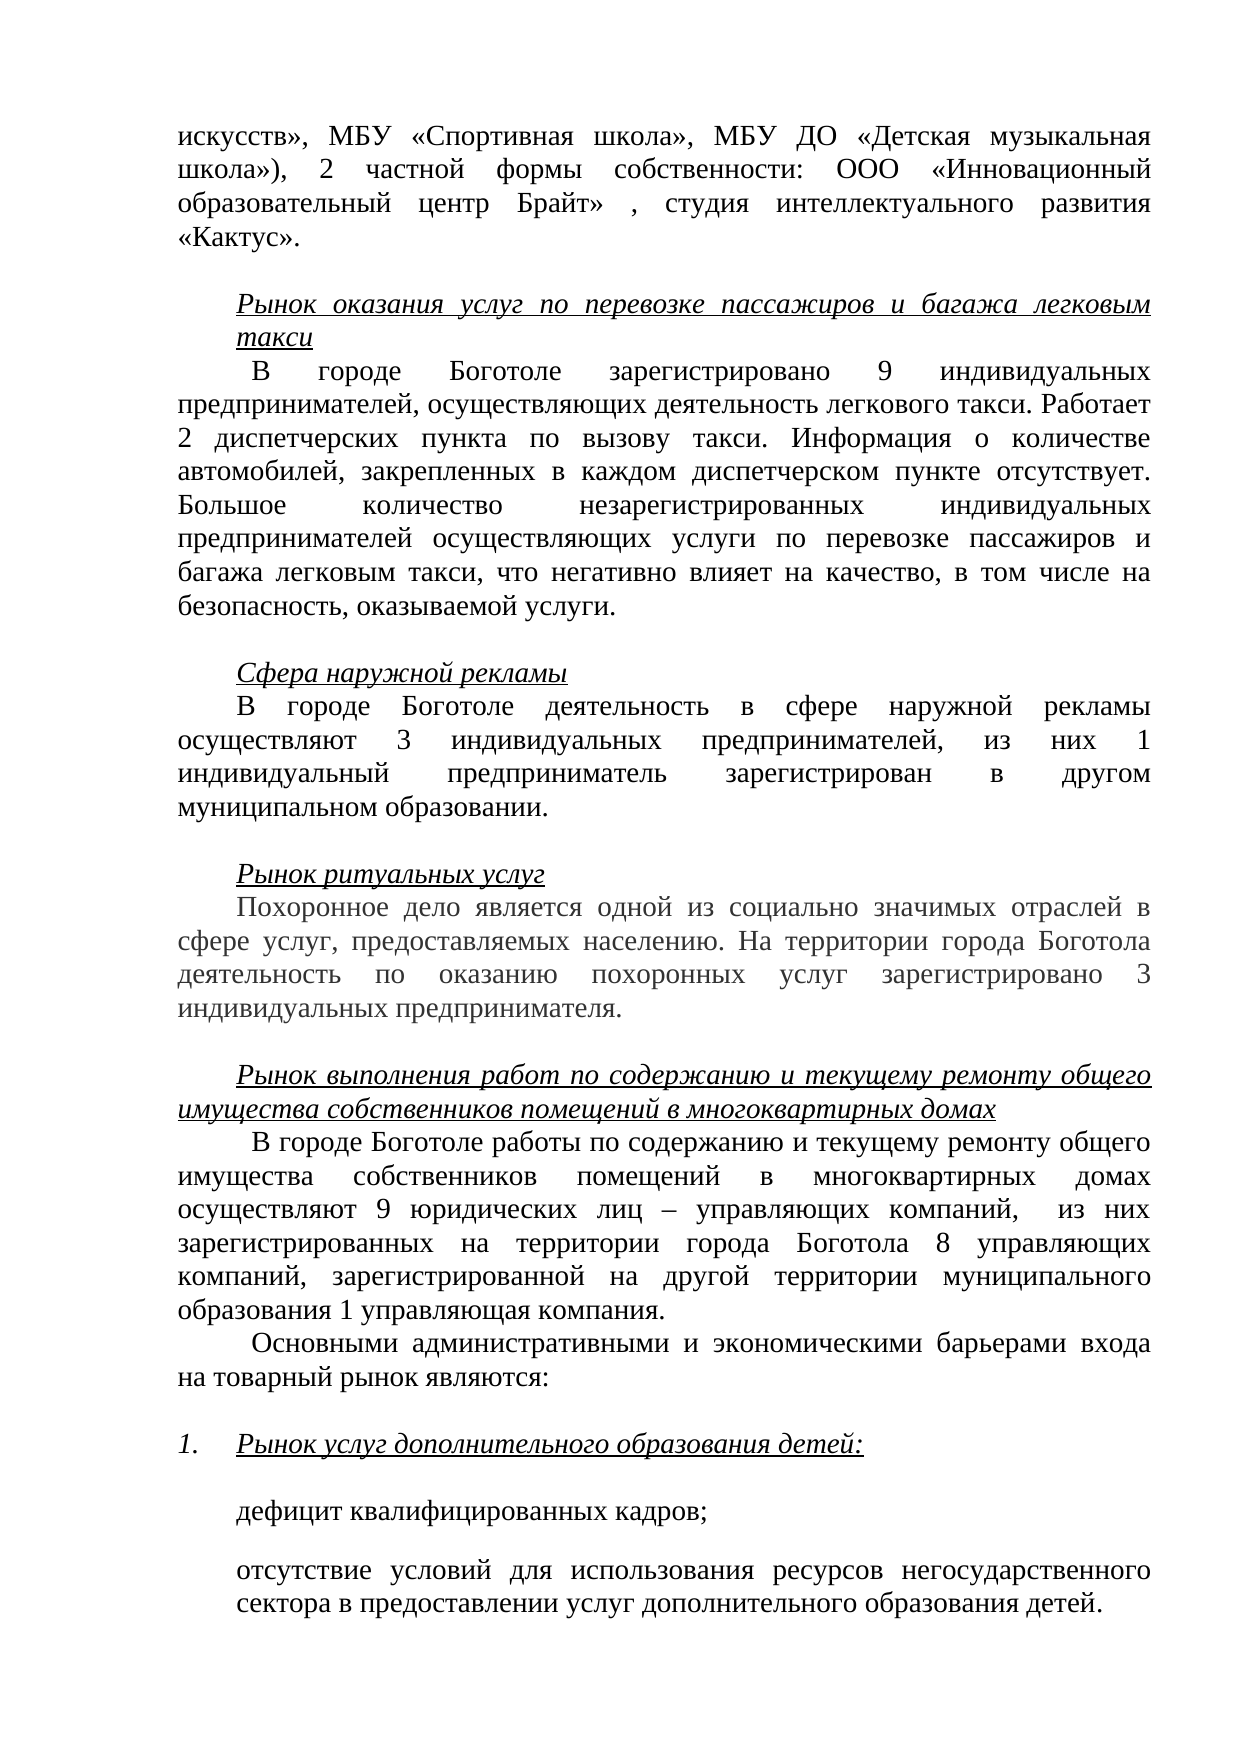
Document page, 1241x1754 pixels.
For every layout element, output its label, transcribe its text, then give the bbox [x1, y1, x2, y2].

title В городе Боготоле деятельность в сфере наружной рекламы осуществляют 3 индивидуальных предпринимателей, из них 1 индивидуальный предприниматель зарегистрирован в другом муниципальном образовании. [177, 688, 1152, 822]
title Рынок оказания услуг по перевозке пассажиров и багажа легковым такси [236, 286, 1152, 353]
title Рынок ритуальных услуг [177, 856, 1152, 889]
text Основными административными и экономическими барьерами входа на товарный рынок являются: [177, 1326, 1152, 1393]
title Рынок услуг дополнительного образования детей: [177, 1426, 1152, 1460]
title В городе Боготоле зарегистрировано 9 индивидуальных предпринимателей, осуществляющих деятельность легкового такси. Работает 2 диспетчерских пункта по вызову такси. Информация о количестве автомобилей, закрепленных в каждом диспетчерском пункте отсутствует. Большое количество незарегистрированных индивидуальных предпринимателей осуществляющих услуги по перевозке пассажиров и багажа легковым такси, что негативно влияет на качество, в том числе на безопасность, оказываемой услуги. [177, 353, 1152, 621]
title Похоронное дело является одной из социально значимых отраслей в сфере услуг, предоставляемых населению. На территории города Боготола деятельность по оказанию похоронных услуг зарегистрировано 3 индивидуальных предпринимателя. [177, 889, 1152, 1024]
title Рынок выполнения работ по содержанию и текущему ремонту общего имущества собственников помещений в многоквартирных домах [177, 1057, 1152, 1124]
text В городе Боготоле работы по содержанию и текущему ремонту общего имущества собственников помещений в многоквартирных домах осуществляют 9 юридических лиц – управляющих компаний, из них зарегистрированных на территории города Боготола 8 управляющих компаний, зарегистрированной на другой территории муниципального образования 1 управляющая компания. [177, 1124, 1152, 1326]
title дефицит квалифицированных кадров; [236, 1493, 1152, 1527]
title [177, 118, 1152, 252]
title отсутствие условий для использования ресурсов негосударственного сектора в предоставлении услуг дополнительного образования детей. [236, 1552, 1152, 1619]
title Сфера наружной рекламы [177, 655, 1152, 688]
